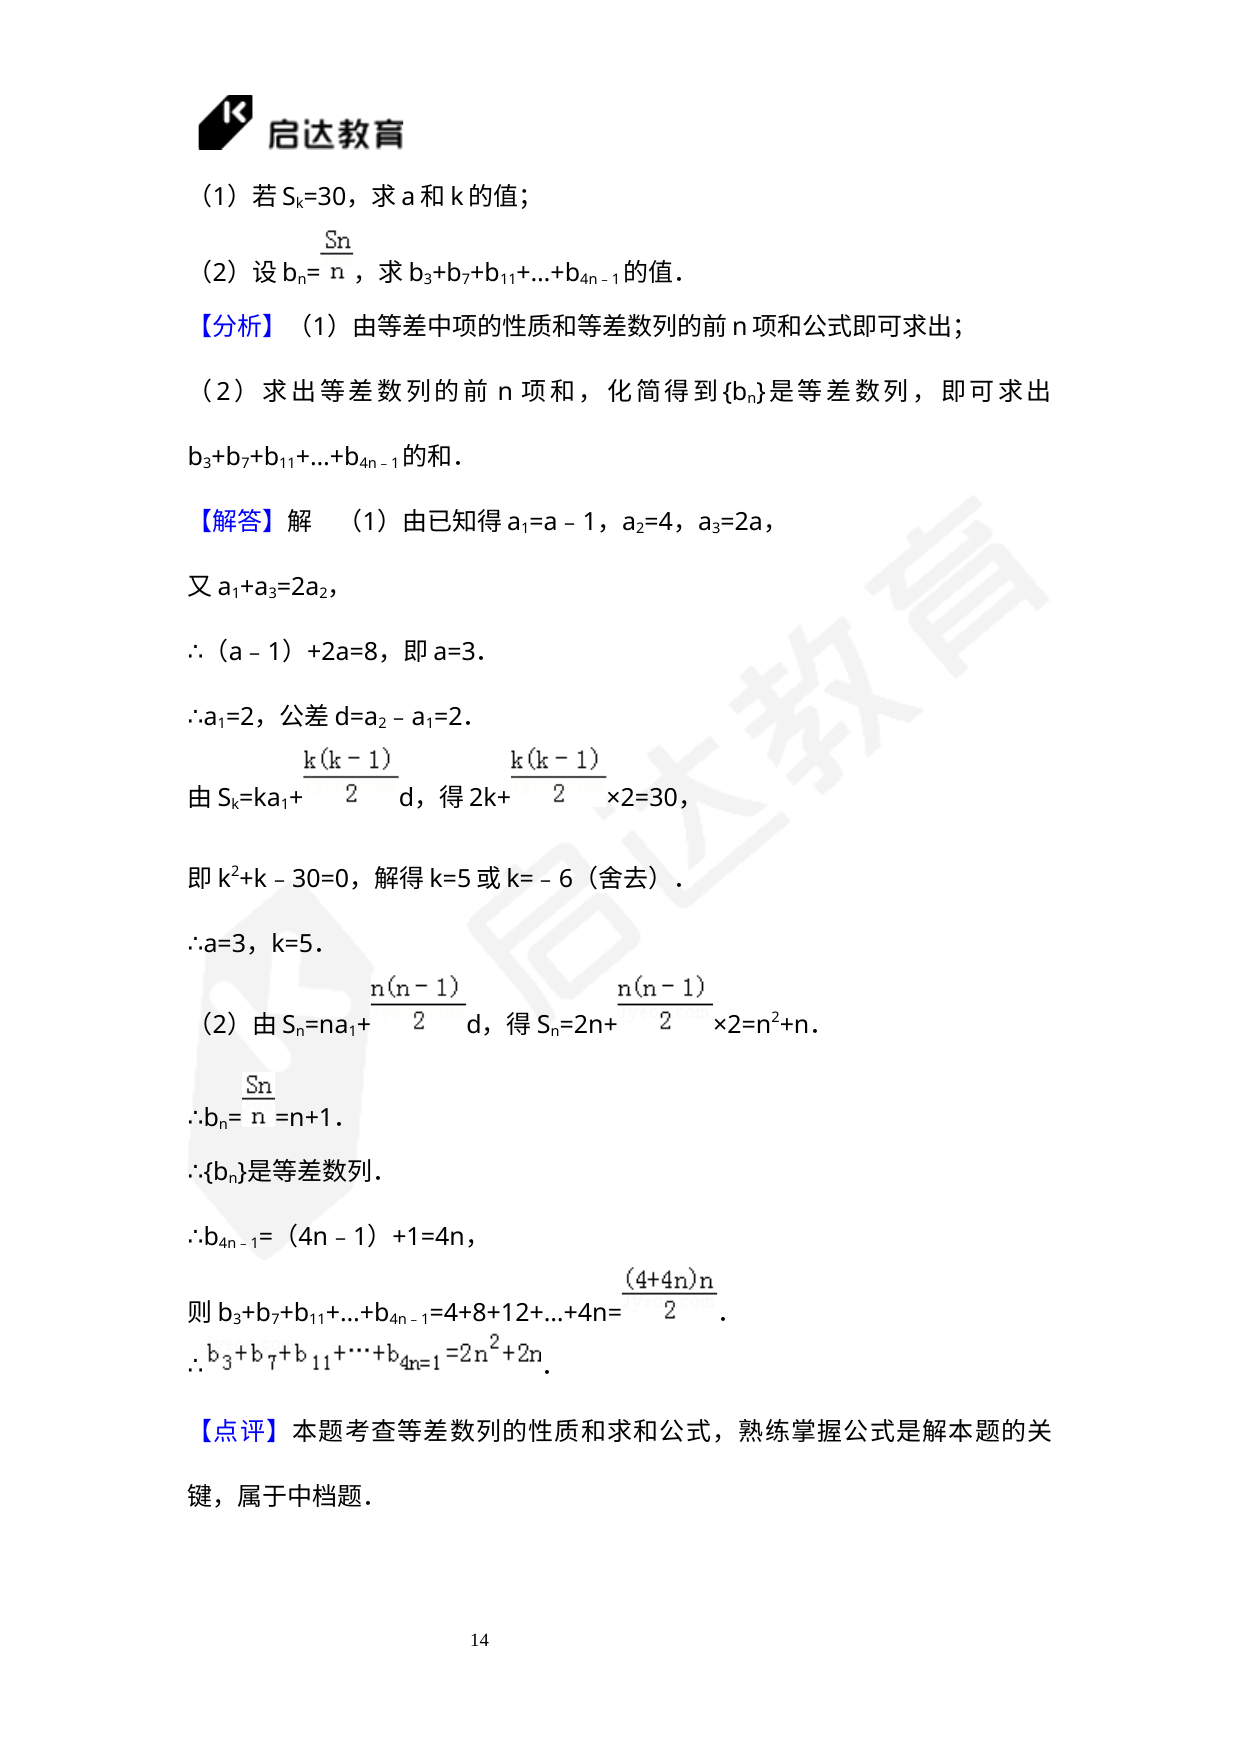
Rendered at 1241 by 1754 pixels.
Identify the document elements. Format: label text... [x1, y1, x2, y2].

text （1）若Sk=30，求a和k的值； [187, 162, 1053, 227]
text 【点评】本题考查等差数列的性质和求和公式，熟练掌握公式是解本题的关键，属于中档题． [187, 1397, 1053, 1527]
text ∴b4n﹣1=（4n﹣1）+1=4n， [187, 1202, 1053, 1267]
text ∴（a﹣1）+2a=8，即a=3． [187, 617, 1053, 682]
picture [617, 974, 713, 1034]
picture [511, 747, 607, 807]
picture [303, 747, 399, 807]
picture [621, 1267, 718, 1322]
text （2）求出等差数列的前n项和，化简得到{bn}是等差数列，即可求出b3+b7+b11+…+b4n﹣1的和． [187, 357, 1053, 487]
text 由Sk=ka1+d，得2k+×2=30， [187, 747, 1053, 844]
text 【分析】（1）由等差中项的性质和等差数列的前n项和公式即可求出； [187, 292, 1053, 357]
text 即k2+k﹣30=0，解得k=5或k=﹣6（舍去）． [187, 844, 1053, 909]
picture [370, 974, 467, 1034]
picture [242, 1072, 275, 1127]
picture [320, 227, 354, 282]
picture [203, 1332, 541, 1375]
picture [198, 95, 404, 150]
text 又a1+a3=2a2， [187, 552, 1053, 617]
text （2）由Sn=na1+d，得Sn=2n+×2=n2+n． [187, 974, 1053, 1072]
text ∴a=3，k=5． [187, 909, 1053, 974]
text ∴{bn}是等差数列． [187, 1137, 1053, 1202]
text （2）设bn=，求b3+b7+b11+…+b4n﹣1的值． [187, 227, 1053, 292]
text ∴bn==n+1． [187, 1072, 1053, 1137]
text ∴a1=2，公差d=a2﹣a1=2． [187, 682, 1053, 747]
text 【解答】解 （1）由已知得a1=a﹣1，a2=4，a3=2a， [187, 487, 1053, 552]
text 则b3+b7+b11+…+b4n﹣1=4+8+12+…+4n=． [187, 1267, 1053, 1332]
